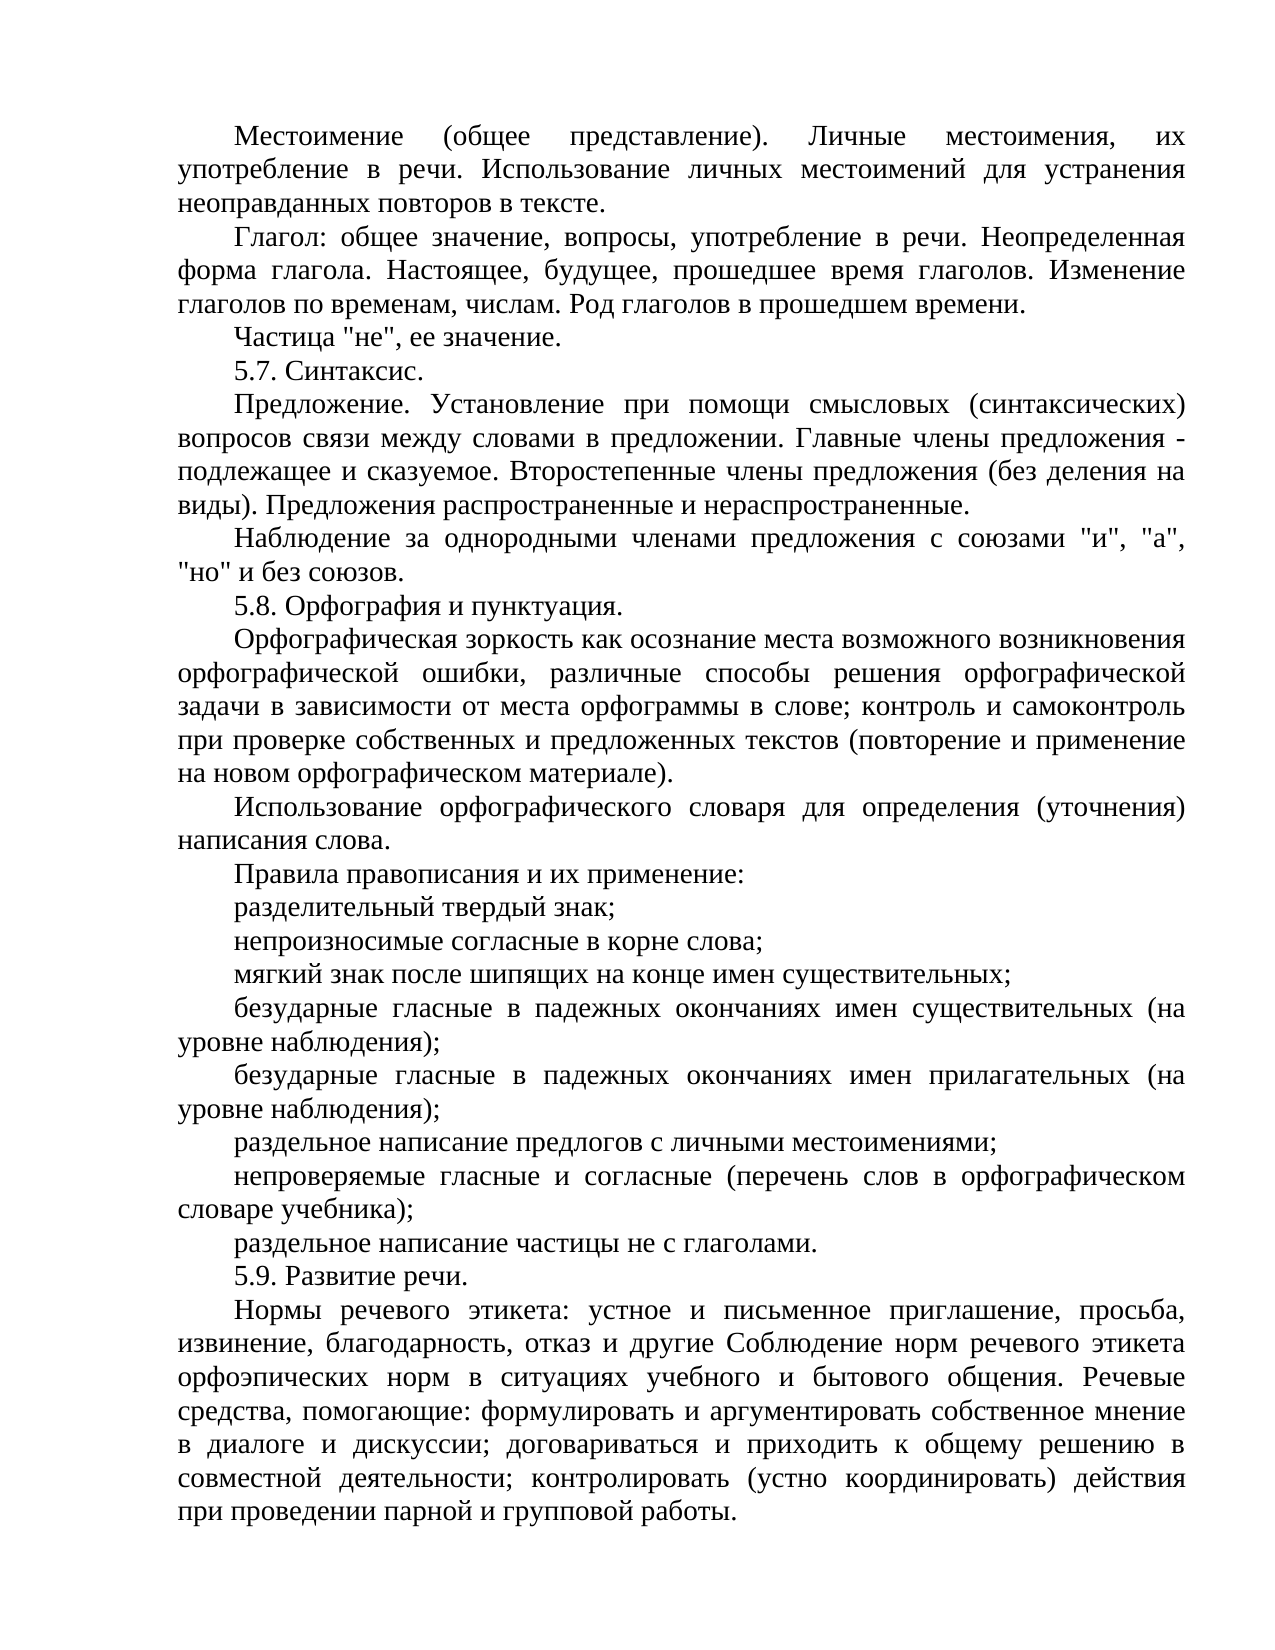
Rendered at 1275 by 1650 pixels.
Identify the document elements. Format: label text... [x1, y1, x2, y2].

text разделительный твердый знак; [177, 889, 1186, 923]
text раздельное написание предлогов с личными местоимениями; [177, 1124, 1186, 1158]
text 5.7. Синтаксис. [177, 353, 1186, 386]
text Частица "не", ее значение. [177, 319, 1186, 353]
text Нормы речевого этикета: устное и письменное приглашение, просьба, извинение, благодарность, отказ и другие Соблюдение норм речевого этикета орфоэпических норм в ситуациях учебного и бытового общения. Речевые средства, помогающие: формулировать и аргументировать собственное мнение в диалоге и дискуссии; договариваться и приходить к общему решению в совместной деятельности; контролировать (устно координировать) действия при проведении парной и групповой работы. [177, 1292, 1186, 1527]
text Местоимение (общее представление). Личные местоимения, их употребление в речи. Использование личных местоимений для устранения неоправданных повторов в тексте. [177, 118, 1186, 219]
text мягкий знак после шипящих на конце имен существительных; [177, 957, 1186, 990]
text раздельное написание частицы не с глаголами. [177, 1225, 1186, 1258]
text безударные гласные в падежных окончаниях имен существительных (на уровне наблюдения); [177, 990, 1186, 1057]
text непроверяемые гласные и согласные (перечень слов в орфографическом словаре учебника); [177, 1158, 1186, 1225]
text Использование орфографического словаря для определения (уточнения) написания слова. [177, 789, 1186, 856]
text Наблюдение за однородными членами предложения с союзами "и", "а", "но" и без союзов. [177, 521, 1186, 588]
text непроизносимые согласные в корне слова; [177, 923, 1186, 957]
text 5.9. Развитие речи. [177, 1258, 1186, 1292]
text 5.8. Орфография и пунктуация. [177, 588, 1186, 621]
text Предложение. Установление при помощи смысловых (синтаксических) вопросов связи между словами в предложении. Главные члены предложения - подлежащее и сказуемое. Второстепенные члены предложения (без деления на виды). Предложения распространенные и нераспространенные. [177, 386, 1186, 521]
text Глагол: общее значение, вопросы, употребление в речи. Неопределенная форма глагола. Настоящее, будущее, прошедшее время глаголов. Изменение глаголов по временам, числам. Род глаголов в прошедшем времени. [177, 219, 1186, 319]
text Орфографическая зоркость как осознание места возможного возникновения орфографической ошибки, различные способы решения орфографической задачи в зависимости от места орфограммы в слове; контроль и самоконтроль при проверке собственных и предложенных текстов (повторение и применение на новом орфографическом материале). [177, 621, 1186, 789]
text Правила правописания и их применение: [177, 856, 1186, 889]
text безударные гласные в падежных окончаниях имен прилагательных (на уровне наблюдения); [177, 1057, 1186, 1124]
